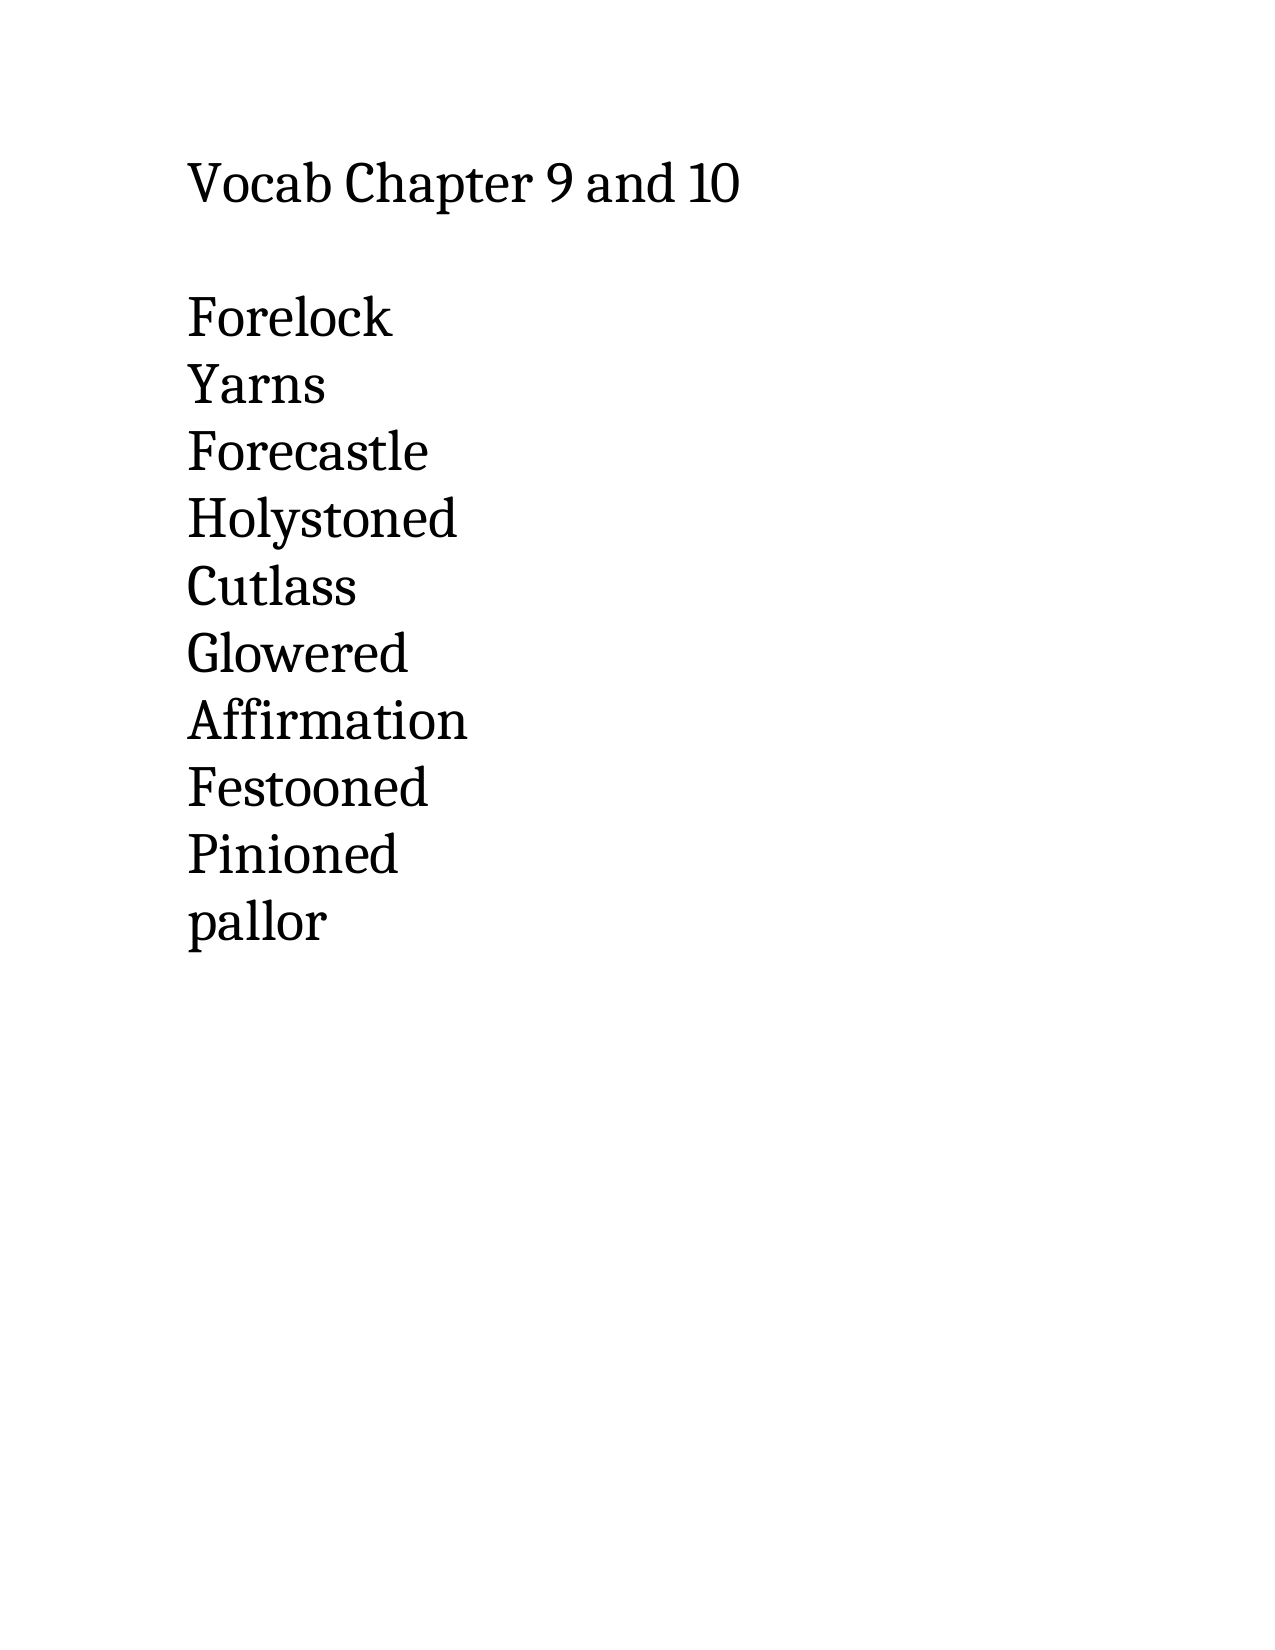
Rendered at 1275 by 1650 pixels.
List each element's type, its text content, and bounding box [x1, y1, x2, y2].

text pallor [187, 888, 1087, 955]
text Vocab Chapter 9 and 10 [187, 150, 1087, 217]
text Cutlass [187, 552, 1087, 619]
text Yarns [187, 351, 1087, 418]
text Forecastle [187, 418, 1087, 485]
text Pinioned [187, 821, 1087, 888]
text Affirmation [187, 687, 1087, 754]
text Festooned [187, 754, 1087, 821]
text Forelock [187, 284, 1087, 351]
text Holystoned [187, 485, 1087, 552]
text Glowered [187, 619, 1087, 687]
